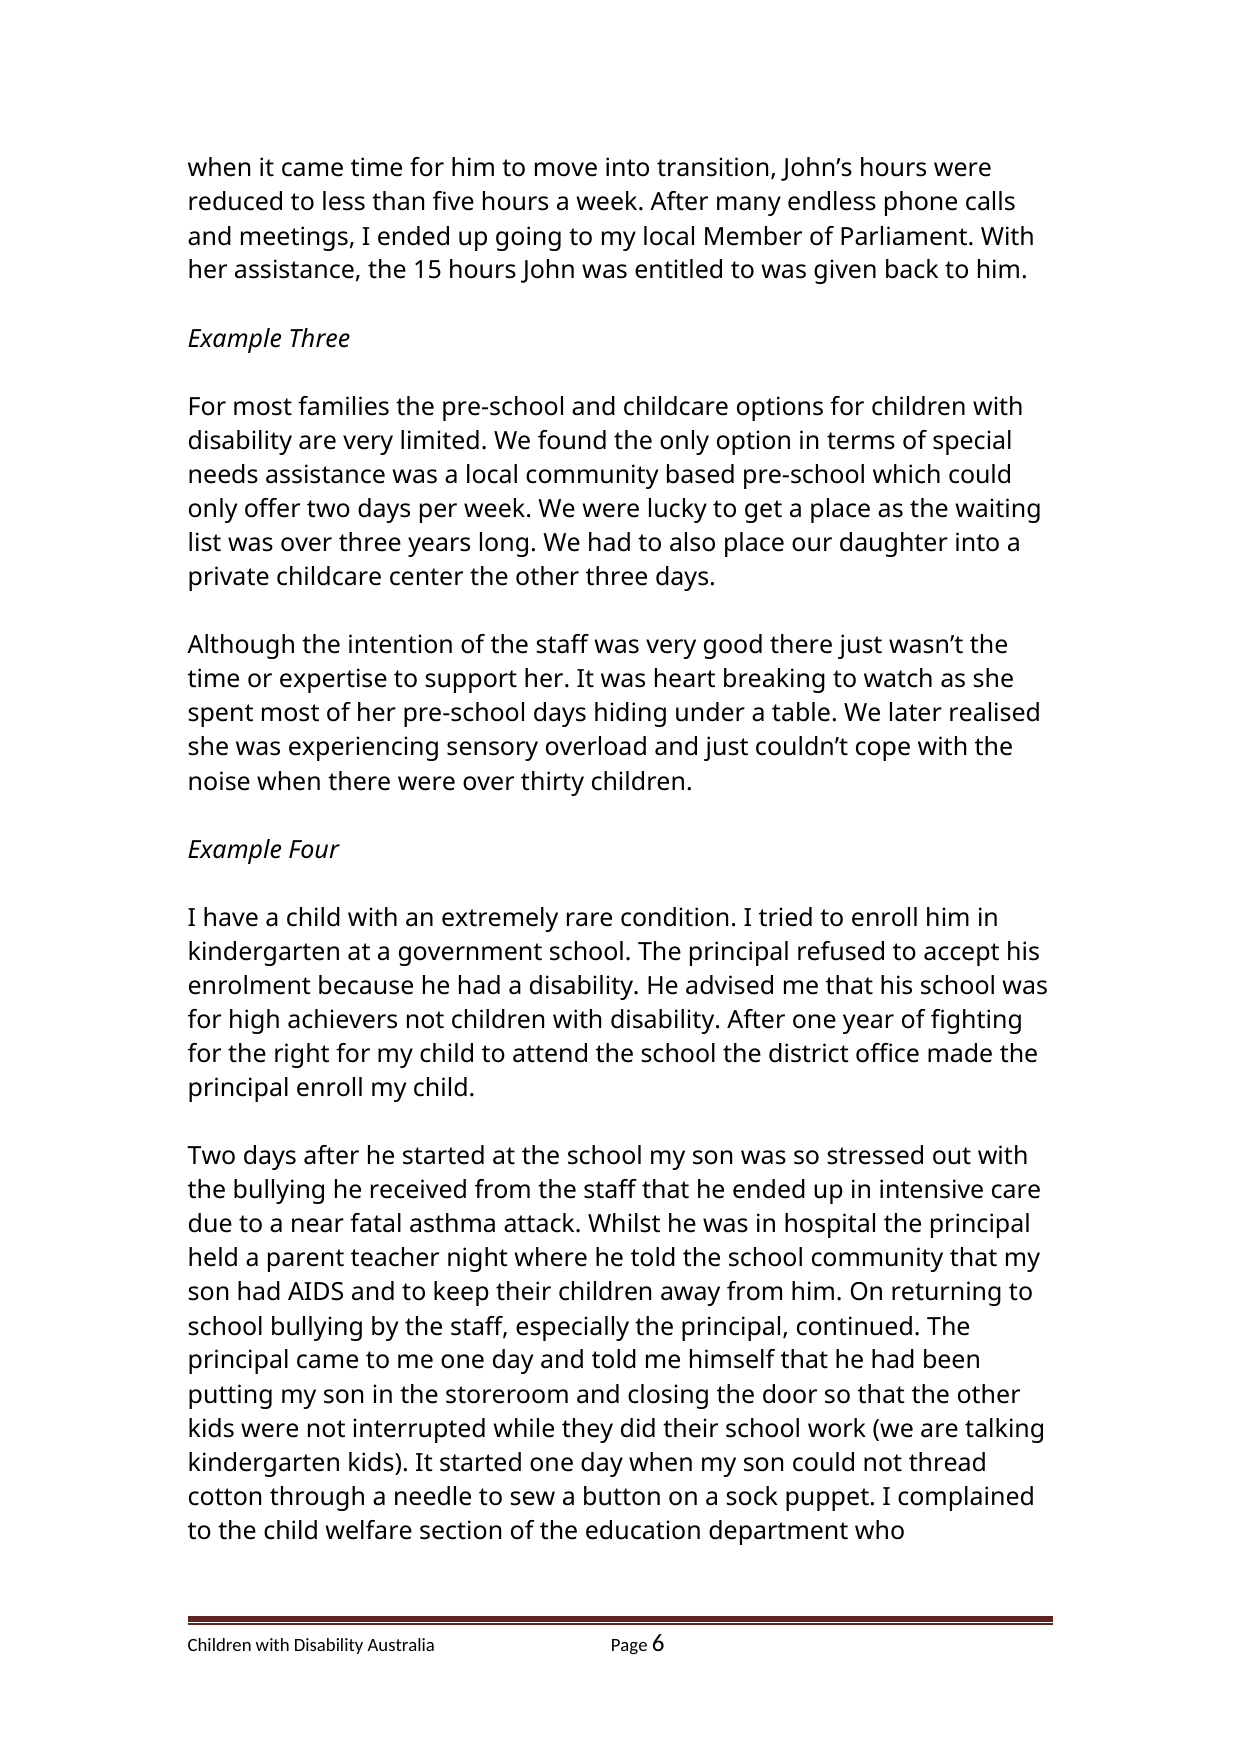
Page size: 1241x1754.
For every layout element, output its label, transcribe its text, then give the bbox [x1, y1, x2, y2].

text I have a child with an extremely rare condition. I tried to enroll him in kindergarten at a government school. The principal refused to accept his enrolment because he had a disability. He advised me that his school was for high achievers not children with disability. After one year of fighting for the right for my child to attend the school the district office made the principal enroll my child. [187, 899, 1053, 1104]
text For most families the pre-school and childcare options for children with disability are very limited. We found the only option in terms of special needs assistance was a local community based pre-school which could only offer two days per week. We were lucky to get a place as the waiting list was over three years long. We had to also place our daughter into a private childcare center the other three days. [187, 388, 1053, 593]
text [187, 150, 1053, 286]
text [187, 1138, 1053, 1547]
text Example Four [187, 831, 1053, 865]
text Although the intention of the staff was very good there just wasn’t the time or expertise to support her. It was heart breaking to watch as she spent most of her pre-school days hiding under a table. We later realised she was experiencing sensory overload and just couldn’t cope with the noise when there were over thirty children. [187, 627, 1053, 797]
text Example Three [187, 320, 1053, 354]
